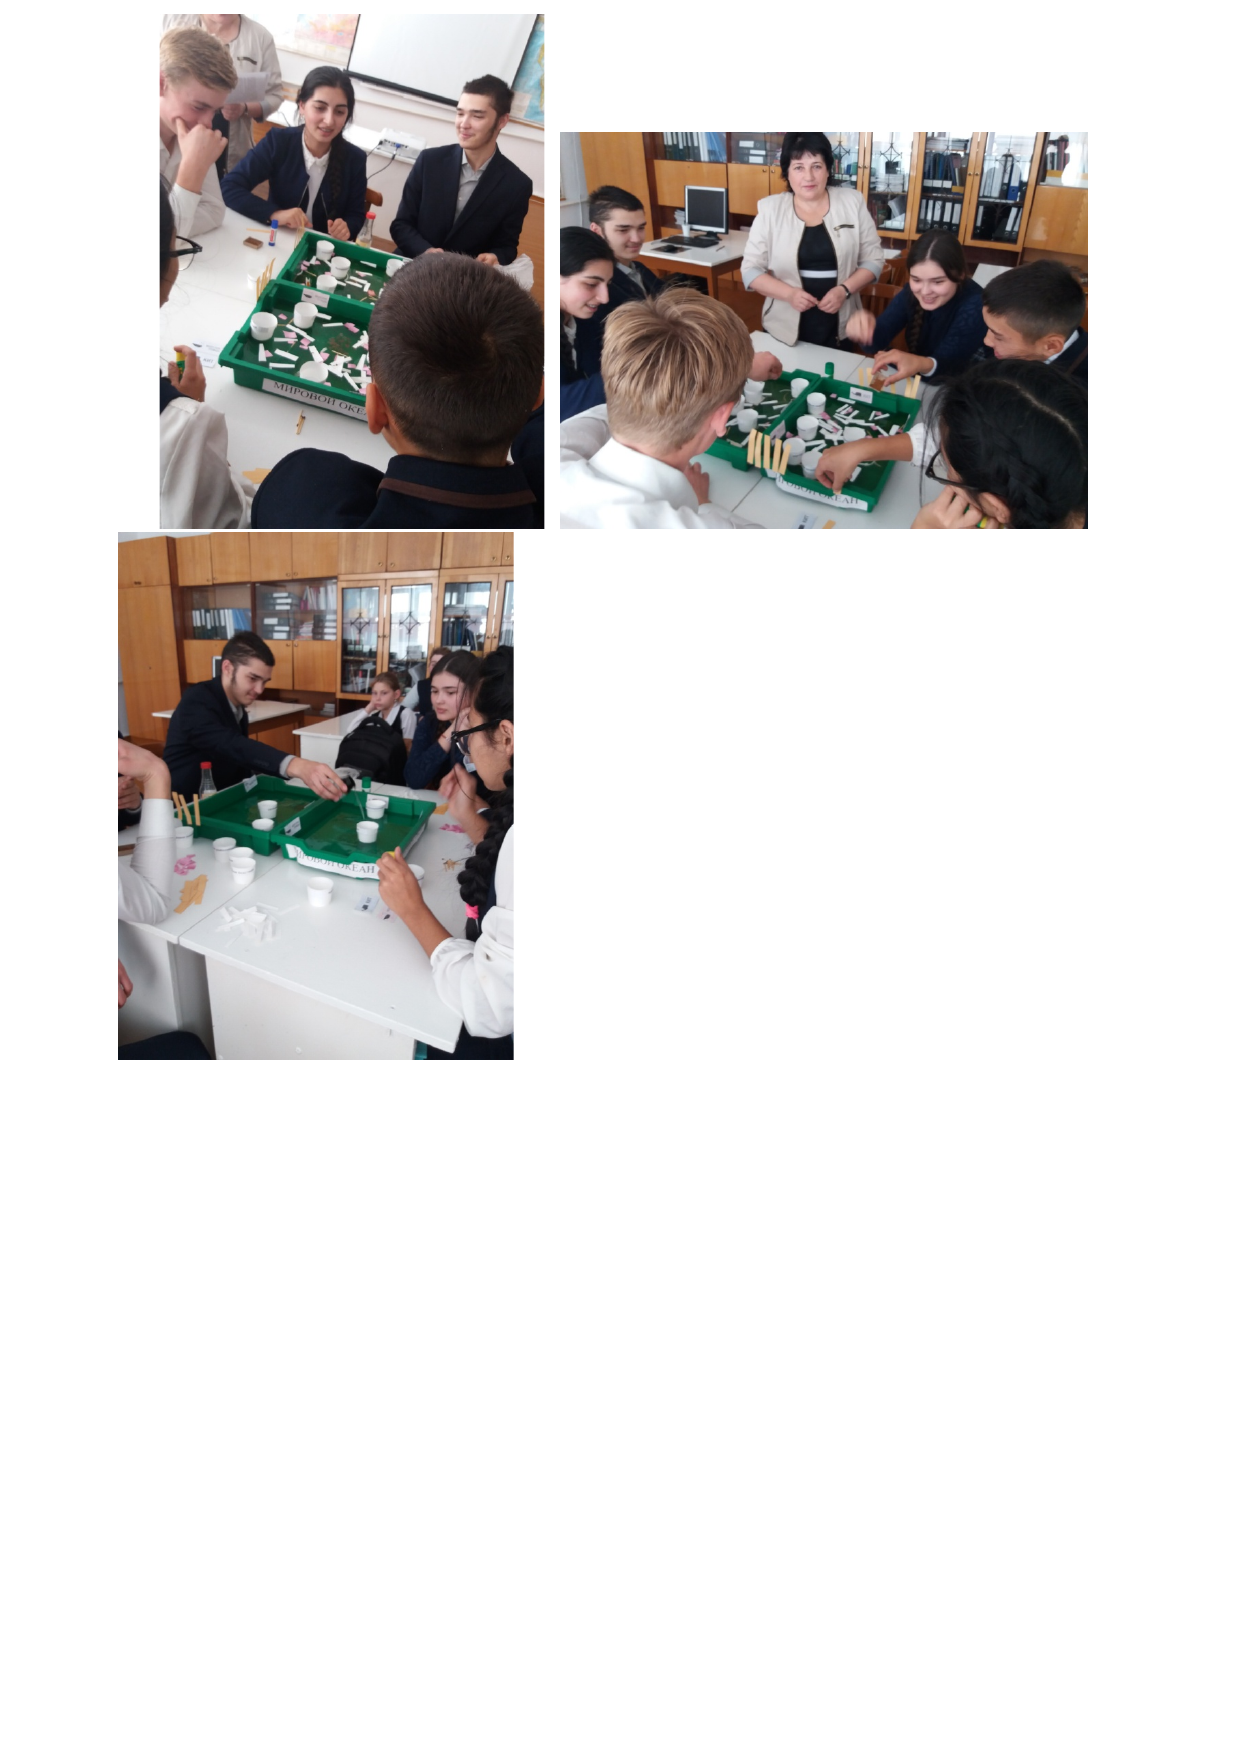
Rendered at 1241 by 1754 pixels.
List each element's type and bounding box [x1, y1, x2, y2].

picture [118, 532, 514, 1060]
picture [560, 132, 1088, 529]
picture [159, 14, 545, 529]
